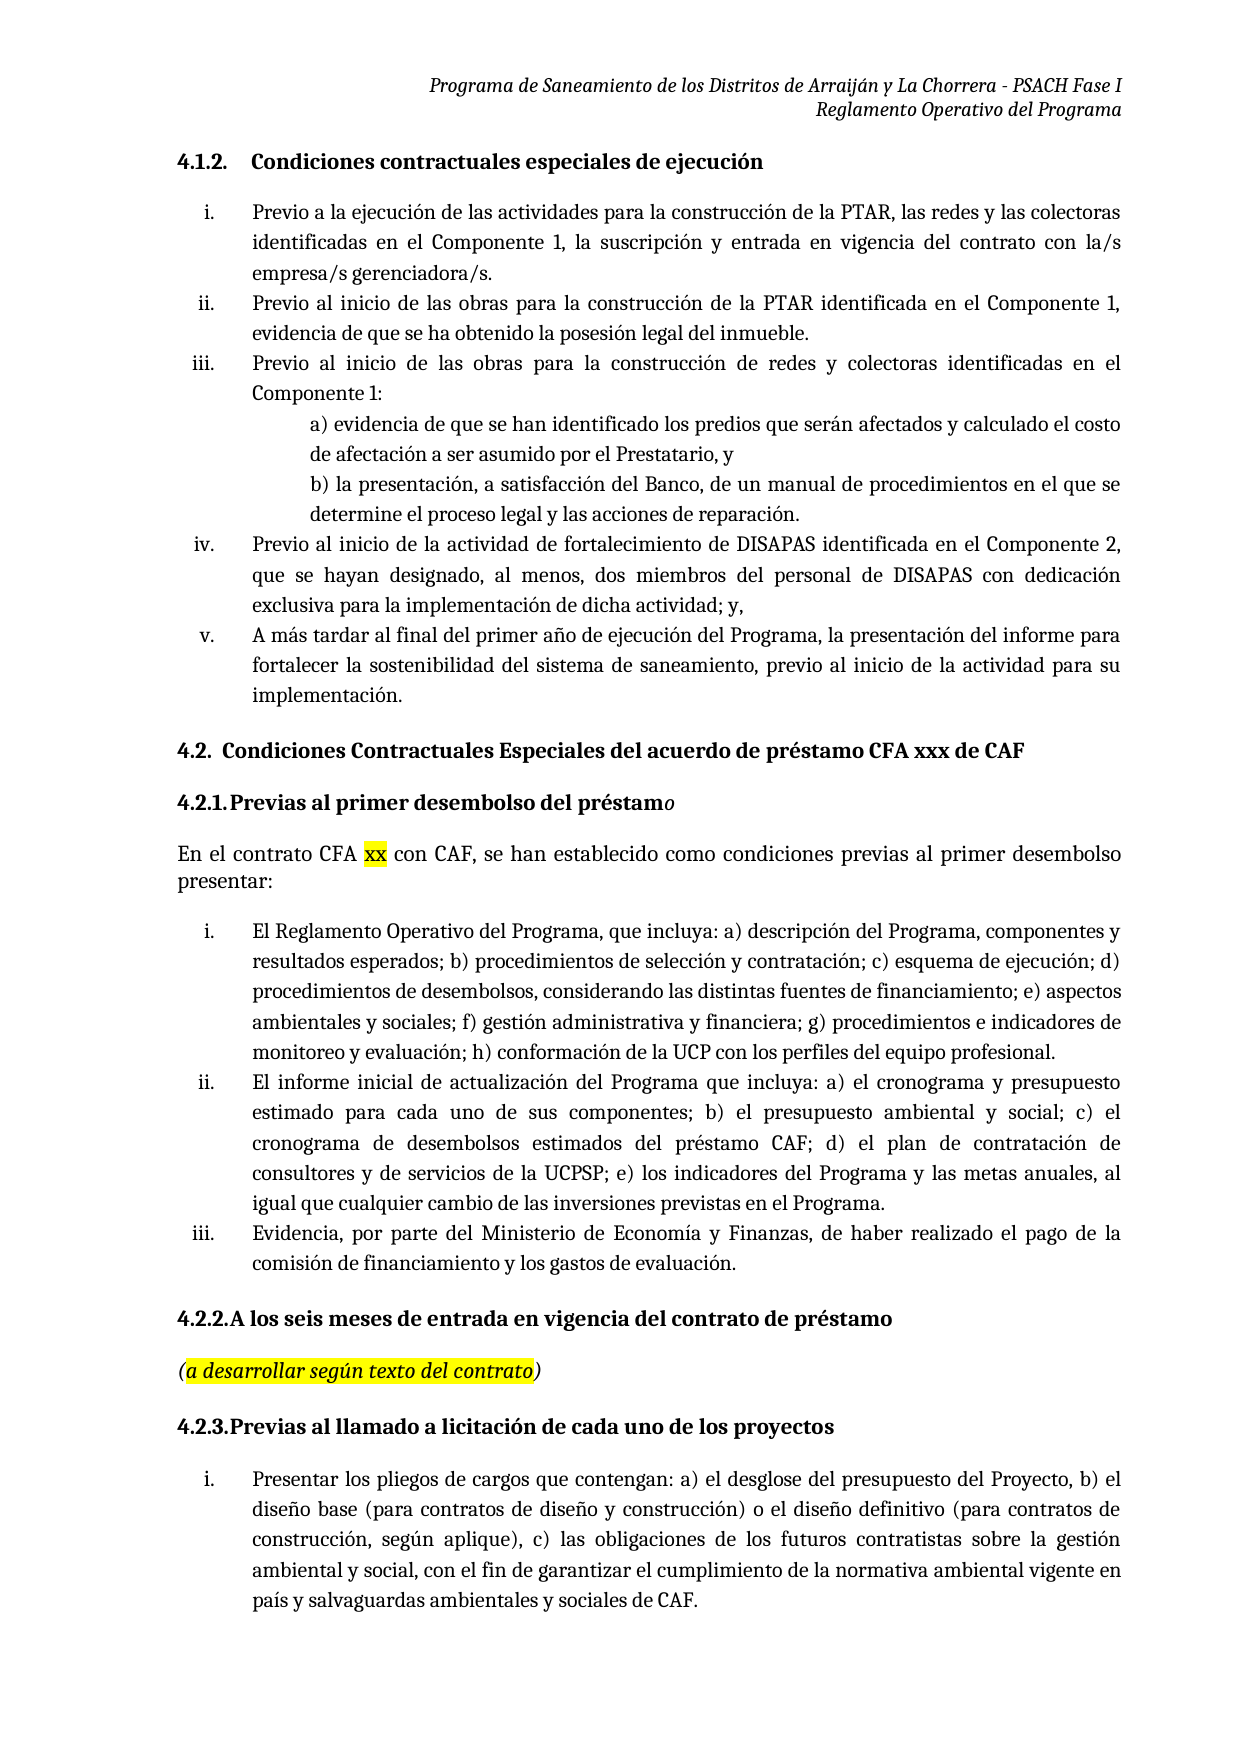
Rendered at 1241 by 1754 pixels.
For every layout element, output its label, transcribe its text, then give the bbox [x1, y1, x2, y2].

subtitle Previas al llamado a licitación de cada uno de los proyectos [177, 1414, 1122, 1441]
text (a desarrollar según texto del contrato) [534, 1358, 1122, 1384]
subtitle Condiciones contractuales especiales de ejecución [177, 148, 1122, 175]
list Previo al inicio de la actividad de fortalecimiento de DISAPAS identificada en el Componente 2, que se hayan designado, al menos, dos miembros del personal de DISAPAS con dedicación exclusiva para la implementación de dicha actividad; y, [214, 532, 1122, 618]
list A más tardar al final del primer año de ejecución del Programa, la presentación del informe para fortalecer la sostenibilidad del sistema de saneamiento, previo al inicio de la actividad para su implementación. [214, 623, 1122, 708]
list a) evidencia de que se han identificado los predios que serán afectados y calculado el costo de afectación a ser asumido por el Prestatario, y [310, 411, 1122, 467]
list Previo al inicio de las obras para la construcción de redes y colectoras identificadas en el Componente 1: [214, 351, 1122, 406]
list b) la presentación, a satisfacción del Banco, de un manual de procedimientos en el que se determine el proceso legal y las acciones de reparación. [310, 472, 1122, 527]
subtitle Previas al primer desembolso del préstamo [177, 790, 1122, 816]
list Presentar los pliegos de cargos que contengan: a) el desglose del presupuesto del Proyecto, b) el diseño base (para contratos de diseño y construcción) o el diseño definitivo (para contratos de construcción, según aplique), c) las obligaciones de los futuros contratistas sobre la gestión ambiental y social, con el fin de garantizar el cumplimiento de la normativa ambiental vigente en país y salvaguardas ambientales y sociales de CAF. [214, 1466, 1122, 1613]
text En el contrato CFA xx con CAF, se han establecido como condiciones previas al primer desembolso presentar: [177, 841, 1122, 894]
list Evidencia, por parte del Ministerio de Economía y Finanzas, de haber realizado el pago de la comisión de financiamiento y los gastos de evaluación. [214, 1221, 1122, 1276]
subtitle A los seis meses de entrada en vigencia del contrato de préstamo [177, 1306, 1122, 1333]
list El informe inicial de actualización del Programa que incluya: a) el cronograma y presupuesto estimado para cada uno de sus componentes; b) el presupuesto ambiental y social; c) el cronograma de desembolsos estimados del préstamo CAF; d) el plan de contratación de consultores y de servicios de la UCPSP; e) los indicadores del Programa y las metas anuales, al igual que cualquier cambio de las inversiones previstas en el Programa. [214, 1070, 1122, 1216]
subtitle Condiciones Contractuales Especiales del acuerdo de préstamo CFA xxx de CAF [177, 738, 1122, 765]
list Previo a la ejecución de las actividades para la construcción de la PTAR, las redes y las colectoras identificadas en el Componente 1, la suscripción y entrada en vigencia del contrato con la/s empresa/s gerenciadora/s. [214, 200, 1122, 285]
list Previo al inicio de las obras para la construcción de la PTAR identificada en el Componente 1, evidencia de que se ha obtenido la posesión legal del inmueble. [214, 290, 1122, 346]
list El Reglamento Operativo del Programa, que incluya: a) descripción del Programa, componentes y resultados esperados; b) procedimientos de selección y contratación; c) esquema de ejecución; d) procedimientos de desembolsos, considerando las distintas fuentes de financiamiento; e) aspectos ambientales y sociales; f) gestión administrativa y financiera; g) procedimientos e indicadores de monitoreo y evaluación; h) conformación de la UCP con los perfiles del equipo profesional. [214, 919, 1122, 1065]
